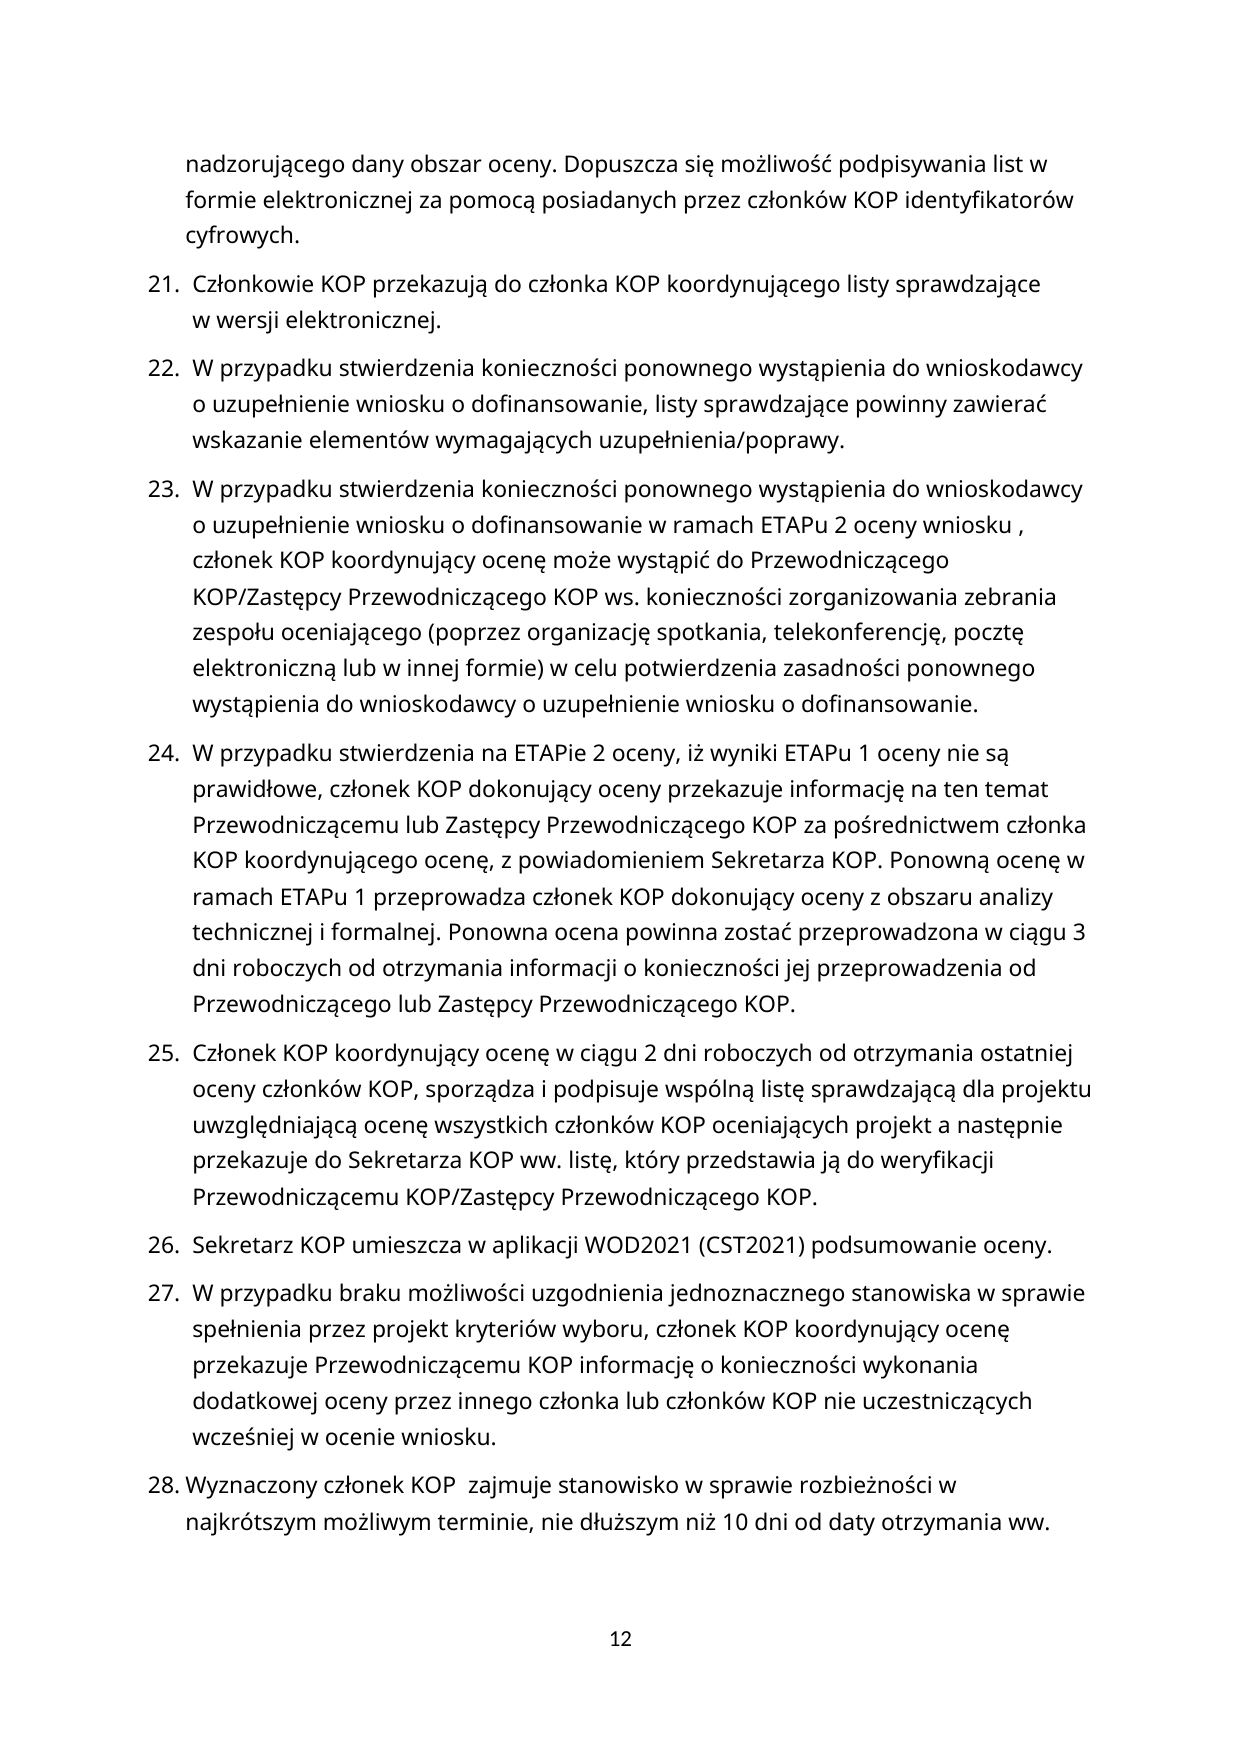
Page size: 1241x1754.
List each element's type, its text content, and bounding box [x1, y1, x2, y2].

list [148, 1469, 1093, 1537]
list W przypadku stwierdzenia na ETAPie 2 oceny, iż wyniki ETAPu 1 oceny nie są prawidłowe, członek KOP dokonujący oceny przekazuje informację na ten temat Przewodniczącemu lub Zastępcy Przewodniczącego KOP za pośrednictwem członka KOP koordynującego ocenę, z powiadomieniem Sekretarza KOP. Ponowną ocenę w ramach ETAPu 1 przeprowadza członek KOP dokonujący oceny z obszaru analizy technicznej i formalnej. Ponowna ocena powinna zostać przeprowadzona w ciągu 3 dni roboczych od otrzymania informacji o konieczności jej przeprowadzenia od Przewodniczącego lub Zastępcy Przewodniczącego KOP. [148, 737, 1093, 1019]
list W przypadku stwierdzenia konieczności ponownego wystąpienia do wnioskodawcy o uzupełnienie wniosku o dofinansowanie, listy sprawdzające powinny zawierać wskazanie elementów wymagających uzupełnienia/poprawy. [148, 352, 1093, 455]
list W przypadku stwierdzenia konieczności ponownego wystąpienia do wnioskodawcy o uzupełnienie wniosku o dofinansowanie w ramach ETAPu 2 oceny wniosku , członek KOP koordynujący ocenę może wystąpić do Przewodniczącego KOP/Zastępcy Przewodniczącego KOP ws. konieczności zorganizowania zebrania zespołu oceniającego (poprzez organizację spotkania, telekonferencję, pocztę elektroniczną lub w innej formie) w celu potwierdzenia zasadności ponownego wystąpienia do wnioskodawcy o uzupełnienie wniosku o dofinansowanie. [148, 473, 1093, 719]
list Członkowie KOP przekazują do członka KOP koordynującego listy sprawdzające w wersji elektronicznej. [148, 268, 1093, 335]
list Sekretarz KOP umieszcza w aplikacji WOD2021 (CST2021) podsumowanie oceny. [148, 1229, 1093, 1260]
list W przypadku braku możliwości uzgodnienia jednoznacznego stanowiska w sprawie spełnienia przez projekt kryteriów wyboru, członek KOP koordynujący ocenę przekazuje Przewodniczącemu KOP informację o konieczności wykonania dodatkowej oceny przez innego członka lub członków KOP nie uczestniczących wcześniej w ocenie wniosku. [148, 1277, 1093, 1452]
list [148, 148, 1093, 251]
list Członek KOP koordynujący ocenę w ciągu 2 dni roboczych od otrzymania ostatniej oceny członków KOP, sporządza i podpisuje wspólną listę sprawdzającą dla projektu uwzględniającą ocenę wszystkich członków KOP oceniających projekt a następnie przekazuje do Sekretarza KOP ww. listę, który przedstawia ją do weryfikacji Przewodniczącemu KOP/Zastępcy Przewodniczącego KOP. [148, 1037, 1093, 1212]
